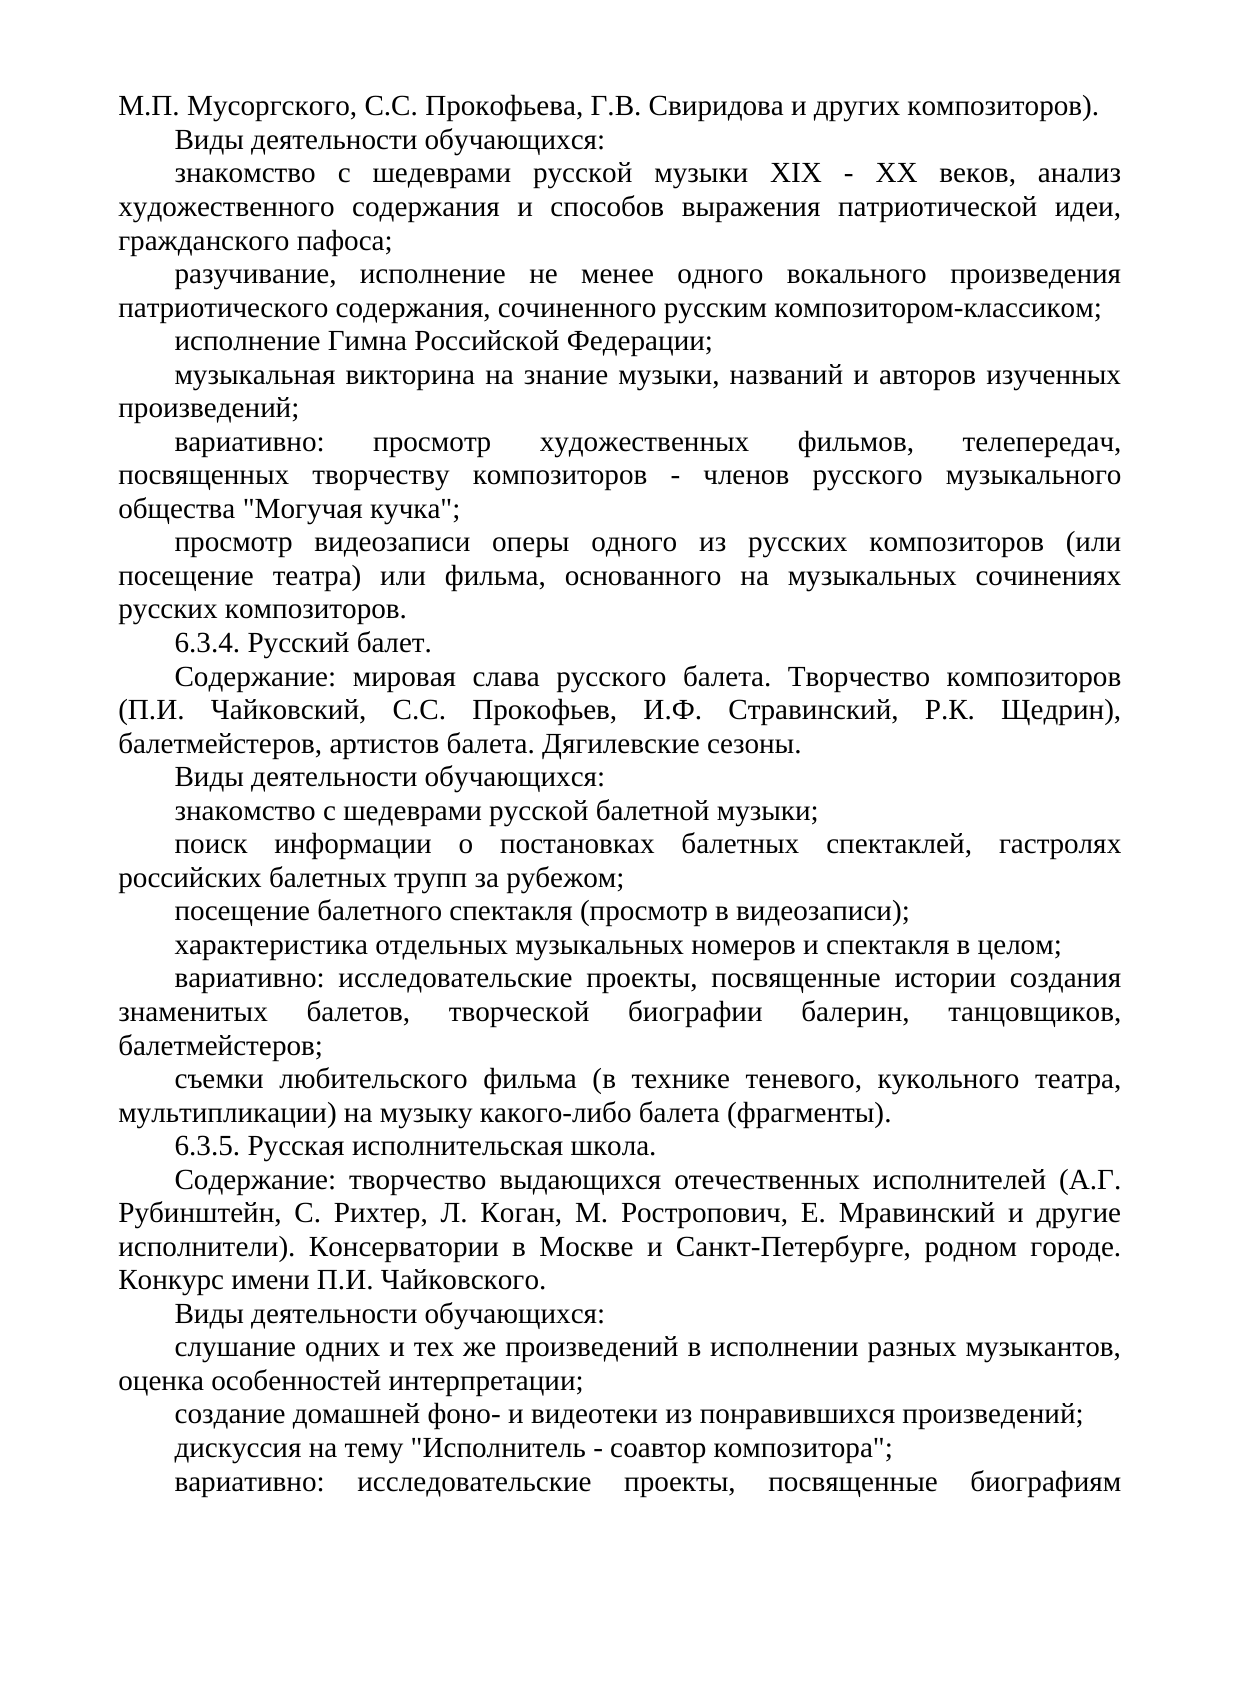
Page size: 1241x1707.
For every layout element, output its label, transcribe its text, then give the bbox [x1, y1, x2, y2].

text 6.3.4. Русский балет. [118, 625, 1122, 659]
text Содержание: мировая слава русского балета. Творчество композиторов (П.И. Чайковский, С.С. Прокофьев, И.Ф. Стравинский, Р.К. Щедрин), балетмейстеров, артистов балета. Дягилевские сезоны. [118, 659, 1122, 759]
text знакомство с шедеврами русской музыки XIX - XX веков, анализ художественного содержания и способов выражения патриотической идеи, гражданского пафоса; [118, 156, 1122, 256]
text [118, 88, 1122, 122]
text поиск информации о постановках балетных спектаклей, гастролях российских балетных трупп за рубежом; [118, 826, 1122, 893]
text Виды деятельности обучающихся: [118, 122, 1122, 156]
text разучивание, исполнение не менее одного вокального произведения патриотического содержания, сочиненного русским композитором-классиком; [118, 256, 1122, 323]
text исполнение Гимна Российской Федерации; [118, 323, 1122, 357]
text знакомство с шедеврами русской балетной музыки; [118, 793, 1122, 826]
text Виды деятельности обучающихся: [118, 759, 1122, 793]
text характеристика отдельных музыкальных номеров и спектакля в целом; [118, 927, 1122, 961]
text 6.3.5. Русская исполнительская школа. [118, 1128, 1122, 1162]
text музыкальная викторина на знание музыки, названий и авторов изученных произведений; [118, 357, 1122, 424]
text слушание одних и тех же произведений в исполнении разных музыкантов, оценка особенностей интерпретации; [118, 1329, 1122, 1397]
text съемки любительского фильма (в технике теневого, кукольного театра, мультипликации) на музыку какого-либо балета (фрагменты). [118, 1061, 1122, 1128]
text посещение балетного спектакля (просмотр в видеозаписи); [118, 893, 1122, 927]
text просмотр видеозаписи оперы одного из русских композиторов (или посещение театра) или фильма, основанного на музыкальных сочинениях русских композиторов. [118, 524, 1122, 625]
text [118, 1464, 1122, 1497]
text дискуссия на тему "Исполнитель - соавтор композитора"; [118, 1430, 1122, 1464]
text вариативно: исследовательские проекты, посвященные истории создания знаменитых балетов, творческой биографии балерин, танцовщиков, балетмейстеров; [118, 961, 1122, 1061]
text создание домашней фоно- и видеотеки из понравившихся произведений; [118, 1397, 1122, 1430]
text Содержание: творчество выдающихся отечественных исполнителей (А.Г. Рубинштейн, С. Рихтер, Л. Коган, М. Ростропович, Е. Мравинский и другие исполнители). Консерватории в Москве и Санкт-Петербурге, родном городе. Конкурс имени П.И. Чайковского. [118, 1162, 1122, 1296]
text вариативно: просмотр художественных фильмов, телепередач, посвященных творчеству композиторов - членов русского музыкального общества "Могучая кучка"; [118, 424, 1122, 524]
text Виды деятельности обучающихся: [118, 1296, 1122, 1329]
